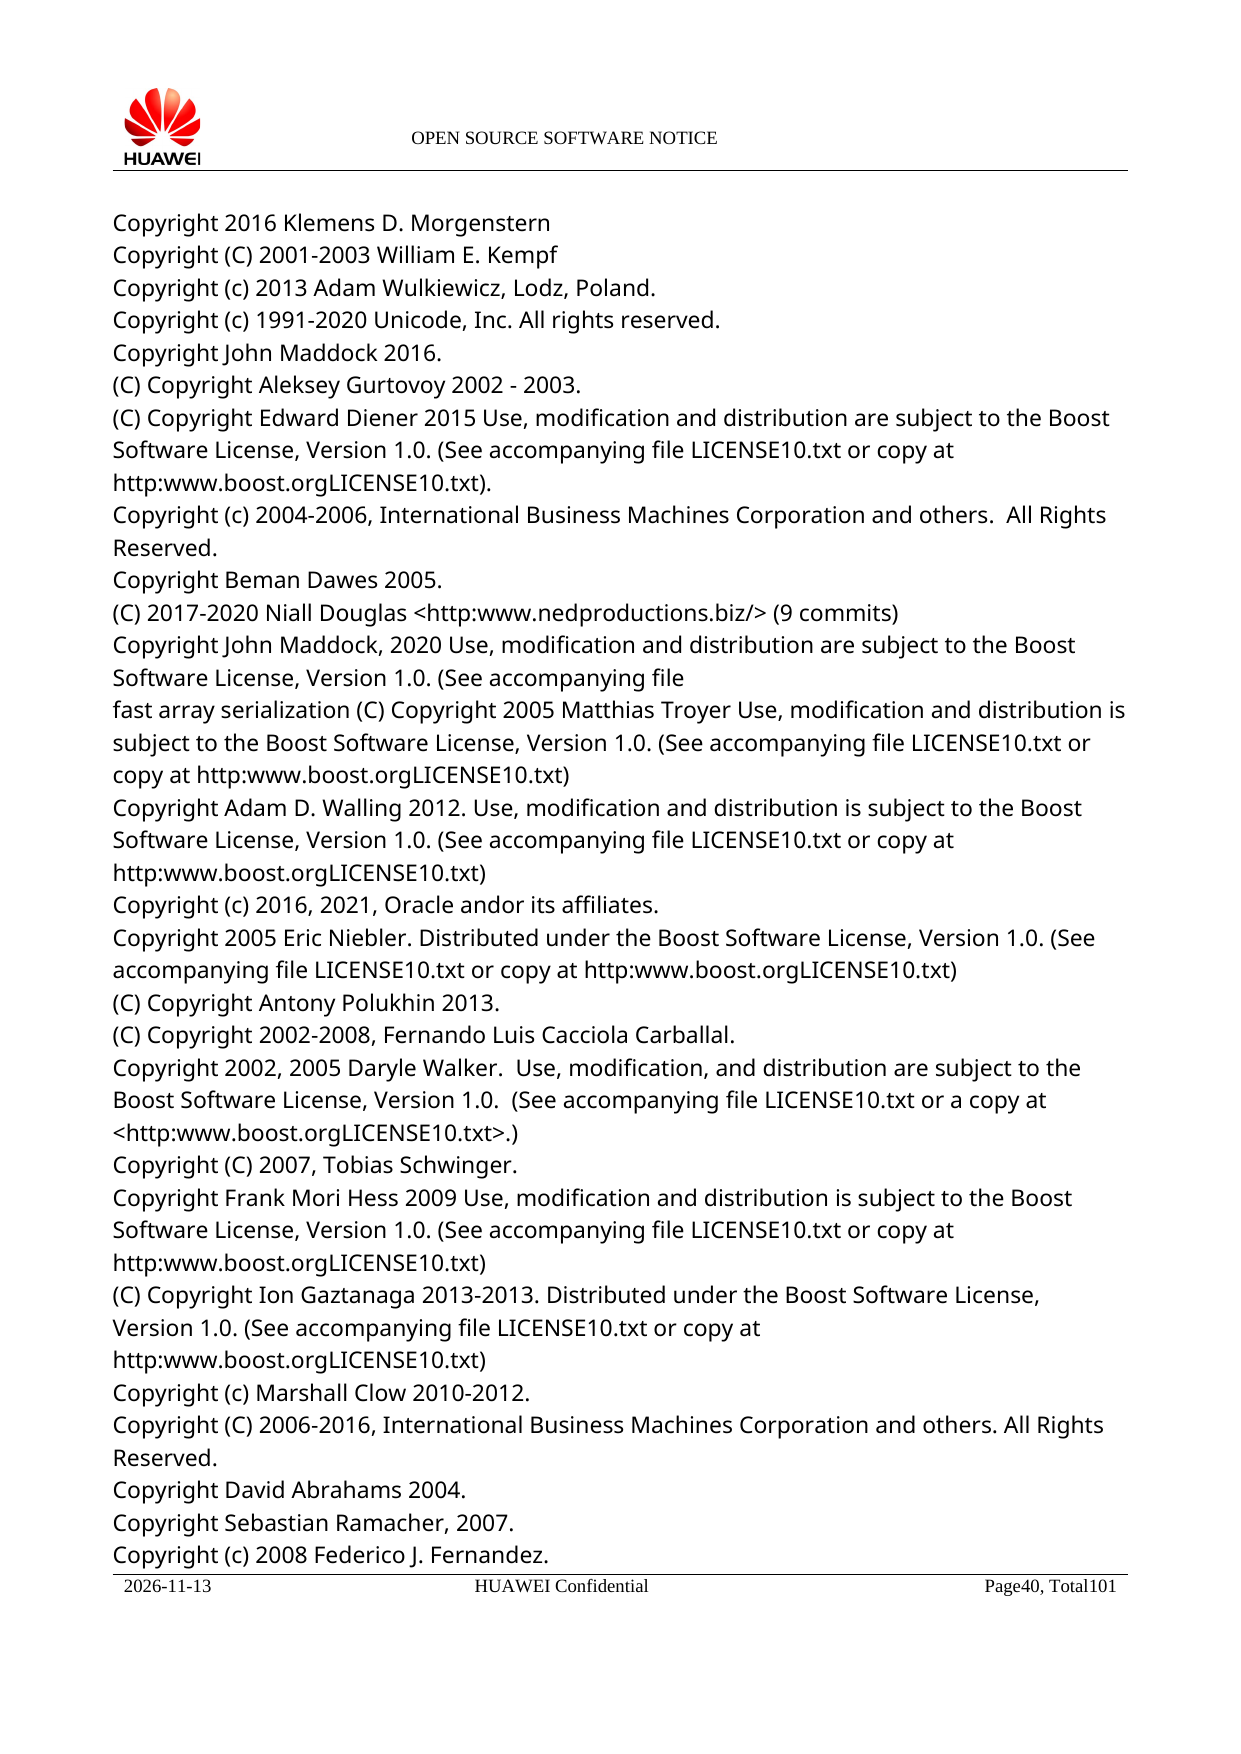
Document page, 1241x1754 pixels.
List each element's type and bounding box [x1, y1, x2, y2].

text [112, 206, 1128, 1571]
picture [124, 88, 201, 165]
